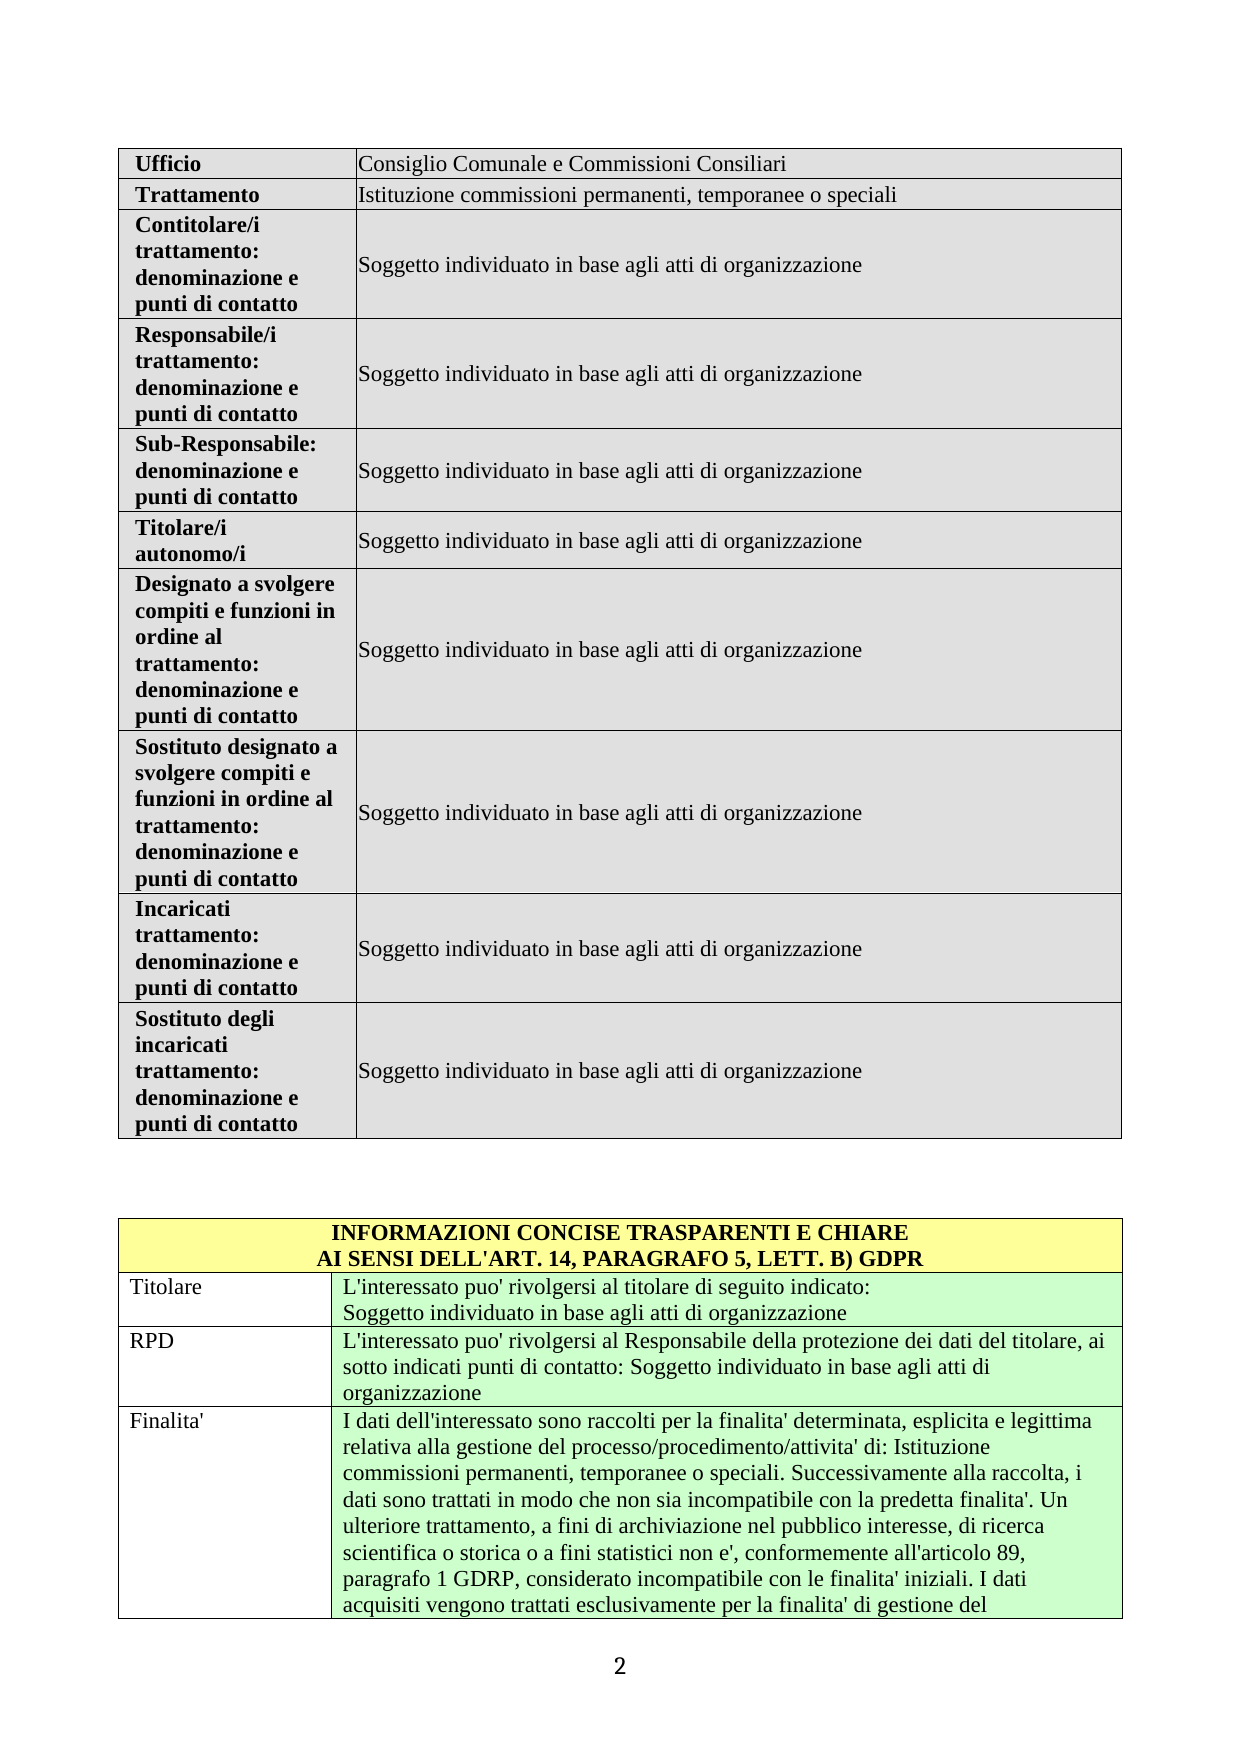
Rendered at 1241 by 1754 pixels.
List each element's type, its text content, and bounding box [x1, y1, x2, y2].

table_cell Soggetto individuato in base agli atti di organizzazione [357, 210, 1121, 318]
table_cell Finalita' [119, 1407, 331, 1618]
table_cell Sostituto degli incaricati trattamento: denominazione e punti di contatto [119, 1003, 356, 1138]
table_cell Trattamento [119, 179, 356, 209]
table_cell L'interessato puo' rivolgersi al Responsabile della protezione dei dati del titolare, ai sotto indicati punti di contatto: Soggetto individuato in base agli atti di organizzazione [332, 1327, 1122, 1406]
table_cell Soggetto individuato in base agli atti di organizzazione [357, 512, 1121, 568]
table_cell Incaricati trattamento: denominazione e punti di contatto [119, 894, 356, 1002]
table_cell Soggetto individuato in base agli atti di organizzazione [357, 569, 1121, 730]
table_cell Titolare [119, 1273, 331, 1326]
table_cell Designato a svolgere compiti e funzioni in ordine al trattamento: denominazione e punti di contatto [119, 569, 356, 730]
table_cell Istituzione commissioni permanenti, temporanee o speciali [357, 179, 1121, 209]
table_cell Soggetto individuato in base agli atti di organizzazione [357, 894, 1121, 1002]
table_cell L'interessato puo' rivolgersi al titolare di seguito indicato: Soggetto individuato in base agli atti di organizzazione [332, 1273, 1122, 1326]
table_cell Soggetto individuato in base agli atti di organizzazione [357, 1003, 1121, 1138]
table_header INFORMAZIONI CONCISE TRASPARENTI E CHIARE AI SENSI DELL'ART. 14, PARAGRAFO 5, LETT. B) GDPR [119, 1219, 1122, 1272]
table_cell Titolare/i autonomo/i [119, 512, 356, 568]
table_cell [332, 1407, 1122, 1618]
table_cell Soggetto individuato in base agli atti di organizzazione [357, 319, 1121, 428]
table_cell Contitolare/i trattamento: denominazione e punti di contatto [119, 210, 356, 318]
table_cell Consiglio Comunale e Commissioni Consiliari [357, 149, 1121, 178]
table_cell Responsabile/i trattamento: denominazione e punti di contatto [119, 319, 356, 428]
table_cell Soggetto individuato in base agli atti di organizzazione [357, 731, 1121, 892]
table_cell Ufficio [119, 149, 356, 178]
table_cell Sub-Responsabile: denominazione e punti di contatto [119, 429, 356, 511]
table_cell RPD [119, 1327, 331, 1406]
table_cell Soggetto individuato in base agli atti di organizzazione [357, 429, 1121, 511]
table_cell Sostituto designato a svolgere compiti e funzioni in ordine al trattamento: denominazione e punti di contatto [119, 731, 356, 892]
